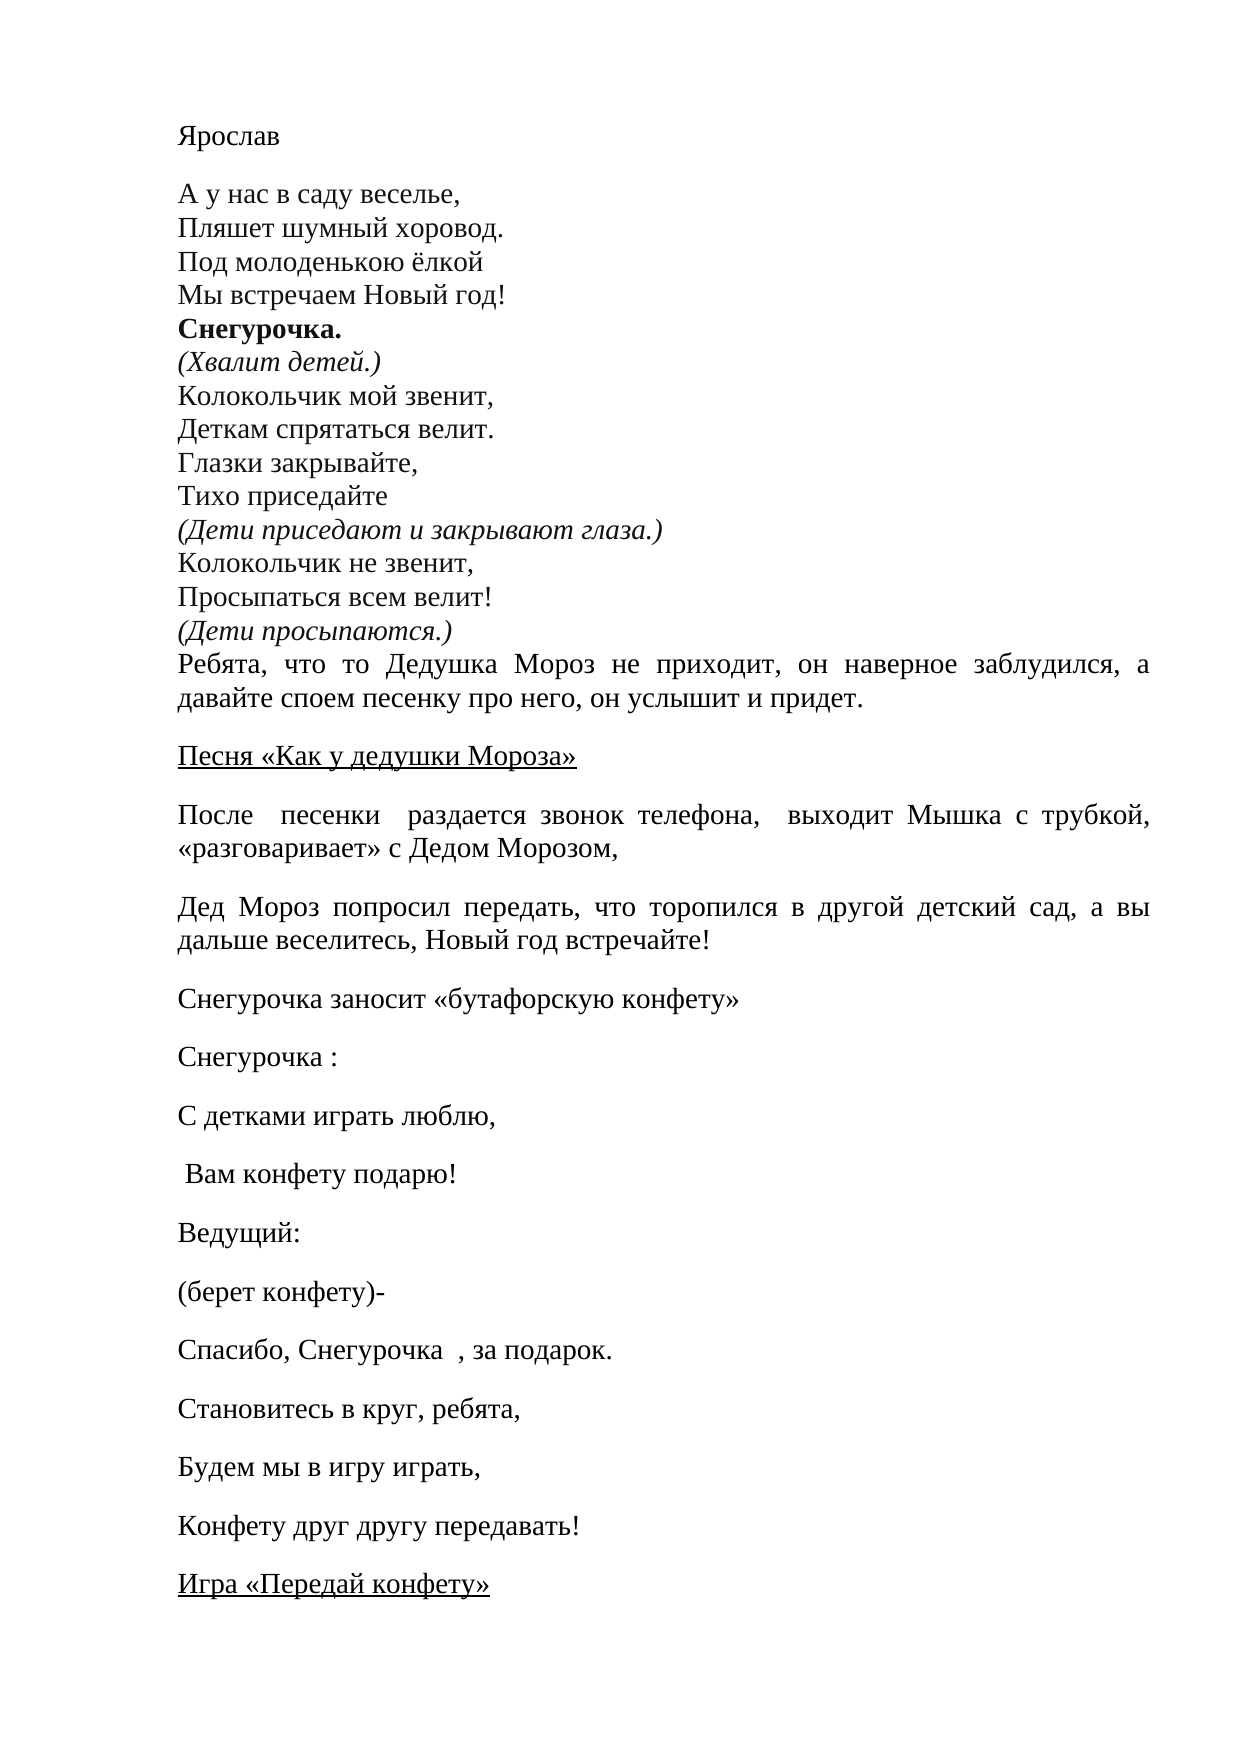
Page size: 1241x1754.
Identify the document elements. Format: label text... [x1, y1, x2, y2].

text Глазки закрывайте, [177, 445, 1152, 478]
text (берет конфету)- [177, 1274, 1152, 1307]
text Тихо приседайте [177, 478, 1152, 512]
text (Дети приседают и закрывают глаза.) [177, 512, 1152, 546]
text Будем мы в игру играть, [177, 1449, 1152, 1483]
text Снегурочка заносит «бутафорскую конфету» [177, 981, 1152, 1014]
text Ярослав [177, 118, 1152, 152]
text Мы встречаем Новый год! [177, 277, 1152, 311]
text Игра «Передай конфету» [177, 1566, 1152, 1600]
text Колокольчик мой звенит, [177, 378, 1152, 411]
text Деткам спрятаться велит. [177, 411, 1152, 445]
text Просыпаться всем велит! [177, 579, 1152, 613]
text А у нас в саду веселье, [177, 177, 1152, 210]
text Конфету друг другу передавать! [177, 1508, 1152, 1541]
text Вам конфету подарю! [177, 1157, 1152, 1190]
text Ребята, что то Дедушка Мороз не приходит, он наверное заблудился, а давайте споем песенку про него, он услышит и придет. [177, 646, 1152, 713]
text Становитесь в круг, ребята, [177, 1391, 1152, 1424]
text С детками играть люблю, [177, 1098, 1152, 1132]
text (Хвалит детей.) [177, 344, 1152, 378]
text Колокольчик не звенит, [177, 546, 1152, 579]
text Дед Мороз попросил передать, что торопился в другой детский сад, а вы дальше веселитесь, Новый год встречайте! [177, 889, 1152, 956]
text Снегурочка. [177, 311, 1152, 344]
text Ведущий: [177, 1215, 1152, 1249]
text Спасибо, Снегурочка , за подарок. [177, 1332, 1152, 1366]
text Под молоденькою ёлкой [177, 244, 1152, 277]
text (Дети просыпаются.) [177, 613, 1152, 646]
text После песенки раздается звонок телефона, выходит Мышка с трубкой, «разговаривает» с Дедом Морозом, [177, 797, 1152, 864]
text Песня «Как у дедушки Мороза» [177, 738, 1152, 772]
text Пляшет шумный хоровод. [177, 210, 1152, 244]
text Снегурочка : [177, 1039, 1152, 1073]
